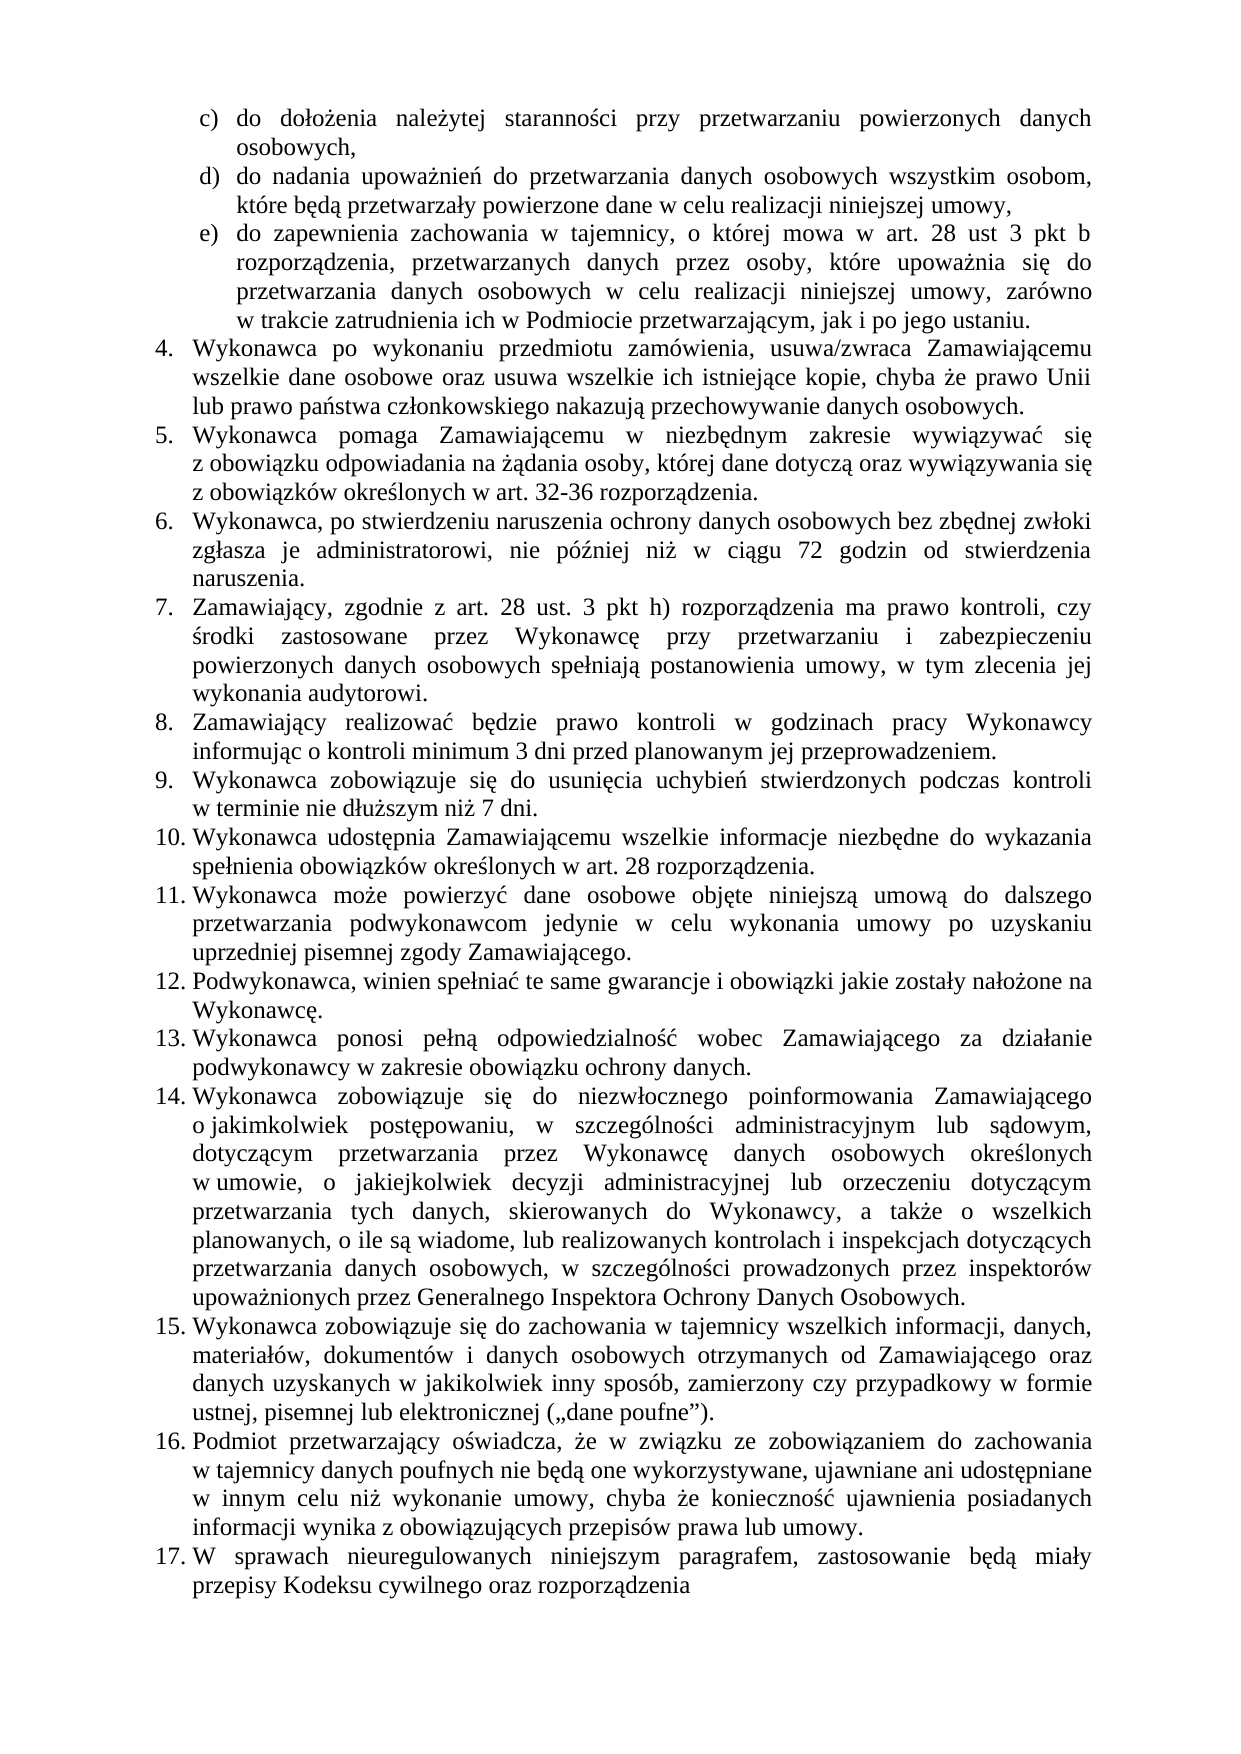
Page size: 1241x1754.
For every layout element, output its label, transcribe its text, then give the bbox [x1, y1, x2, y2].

list Podwykonawca, winien spełniać te same gwarancje i obowiązki jakie zostały nałożone na Wykonawcę. [155, 966, 1093, 1023]
list Zamawiający, zgodnie z art. 28 ust. 3 pkt h) rozporządzenia ma prawo kontroli, czy środki zastosowane przez Wykonawcę przy przetwarzaniu i zabezpieczeniu powierzonych danych osobowych spełniają postanowienia umowy, w tym zlecenia jej wykonania audytorowi. [155, 592, 1093, 707]
list do zapewnienia zachowania w tajemnicy, o której mowa w art. 28 ust 3 pkt b rozporządzenia, przetwarzanych danych przez osoby, które upoważnia się do przetwarzania danych osobowych w celu realizacji niniejszej umowy, zarówno w trakcie zatrudnienia ich w Podmiocie przetwarzającym, jak i po jego ustaniu. [199, 218, 1093, 333]
list Wykonawca zobowiązuje się do niezwłocznego poinformowania Zamawiającego o jakimkolwiek postępowaniu, w szczególności administracyjnym lub sądowym, dotyczącym przetwarzania przez Wykonawcę danych osobowych określonych w umowie, o jakiejkolwiek decyzji administracyjnej lub orzeczeniu dotyczącym przetwarzania tych danych, skierowanych do Wykonawcy, a także o wszelkich planowanych, o ile są wiadome, lub realizowanych kontrolach i inspekcjach dotyczących przetwarzania danych osobowych, w szczególności prowadzonych przez inspektorów upoważnionych przez Generalnego Inspektora Ochrony Danych Osobowych. [155, 1081, 1093, 1311]
list Wykonawca zobowiązuje się do zachowania w tajemnicy wszelkich informacji, danych, materiałów, dokumentów i danych osobowych otrzymanych od Zamawiającego oraz danych uzyskanych w jakikolwiek inny sposób, zamierzony czy przypadkowy w formie ustnej, pisemnej lub elektronicznej („dane poufne”). [155, 1311, 1093, 1426]
list Wykonawca, po stwierdzeniu naruszenia ochrony danych osobowych bez zbędnej zwłoki zgłasza je administratorowi, nie później niż w ciągu 72 godzin od stwierdzenia naruszenia. [155, 506, 1093, 592]
list Wykonawca ponosi pełną odpowiedzialność wobec Zamawiającego za działanie podwykonawcy w zakresie obowiązku ochrony danych. [155, 1023, 1093, 1081]
list Wykonawca pomaga Zamawiającemu w niezbędnym zakresie wywiązywać się z obowiązku odpowiadania na żądania osoby, której dane dotyczą oraz wywiązywania się z obowiązków określonych w art. 32-36 rozporządzenia. [155, 420, 1093, 506]
list Wykonawca zobowiązuje się do usunięcia uchybień stwierdzonych podczas kontroli w terminie nie dłuższym niż 7 dni. [155, 765, 1093, 822]
list Zamawiający realizować będzie prawo kontroli w godzinach pracy Wykonawcy informując o kontroli minimum 3 dni przed planowanym jej przeprowadzeniem. [155, 707, 1093, 765]
list W sprawach nieuregulowanych niniejszym paragrafem, zastosowanie będą miały przepisy Kodeksu cywilnego oraz rozporządzenia [155, 1541, 1093, 1598]
list Wykonawca może powierzyć dane osobowe objęte niniejszą umową do dalszego przetwarzania podwykonawcom jedynie w celu wykonania umowy po uzyskaniu uprzedniej pisemnej zgody Zamawiającego. [155, 880, 1093, 966]
list do dołożenia należytej staranności przy przetwarzaniu powierzonych danych osobowych, [199, 103, 1093, 161]
list Wykonawca udostępnia Zamawiającemu wszelkie informacje niezbędne do wykazania spełnienia obowiązków określonych w art. 28 rozporządzenia. [155, 822, 1093, 880]
list Podmiot przetwarzający oświadcza, że w związku ze zobowiązaniem do zachowania w tajemnicy danych poufnych nie będą one wykorzystywane, ujawniane ani udostępniane w innym celu niż wykonanie umowy, chyba że konieczność ujawnienia posiadanych informacji wynika z obowiązujących przepisów prawa lub umowy. [155, 1426, 1093, 1541]
list Wykonawca po wykonaniu przedmiotu zamówienia, usuwa/zwraca Zamawiającemu wszelkie dane osobowe oraz usuwa wszelkie ich istniejące kopie, chyba że prawo Unii lub prawo państwa członkowskiego nakazują przechowywanie danych osobowych. [155, 333, 1093, 420]
list do nadania upoważnień do przetwarzania danych osobowych wszystkim osobom, które będą przetwarzały powierzone dane w celu realizacji niniejszej umowy, [199, 161, 1093, 218]
